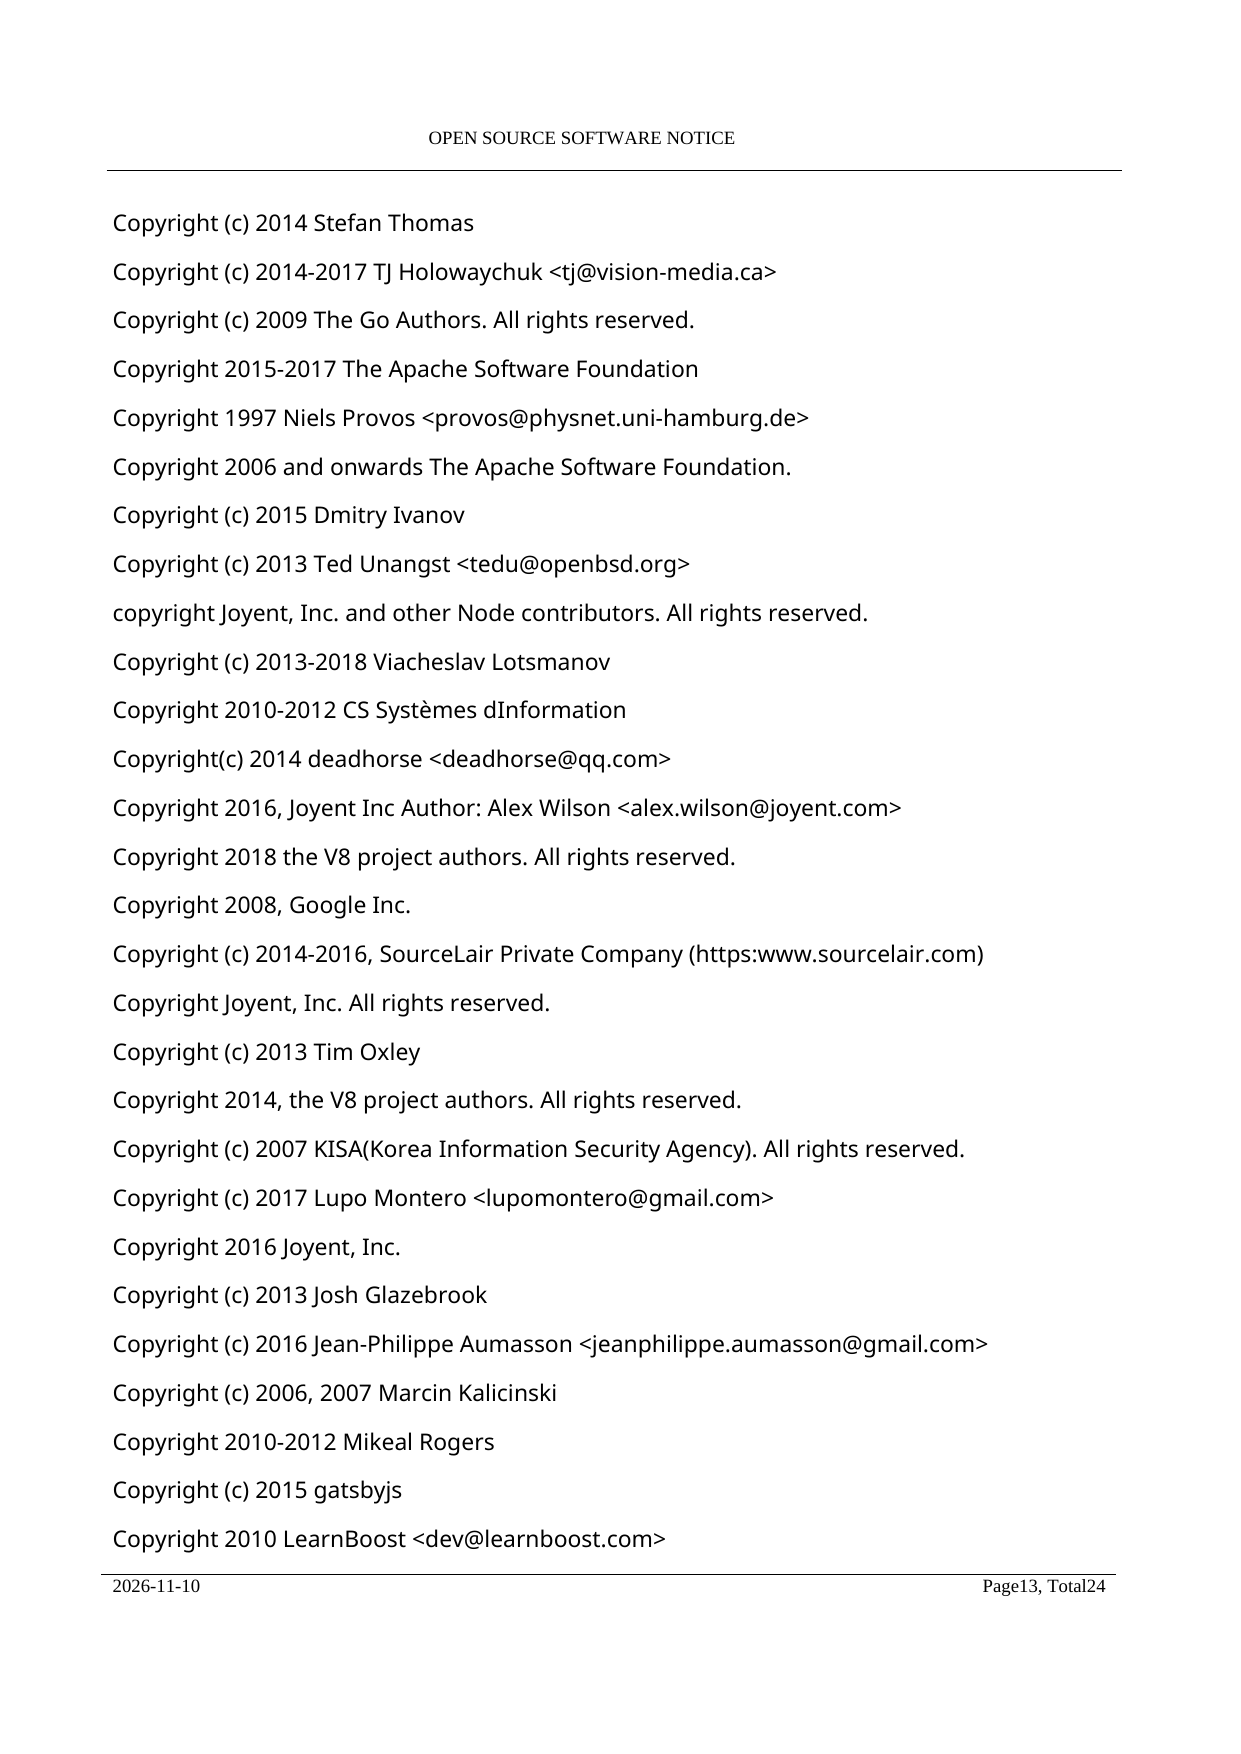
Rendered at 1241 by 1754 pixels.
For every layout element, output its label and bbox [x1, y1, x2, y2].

text [112, 206, 1128, 1555]
